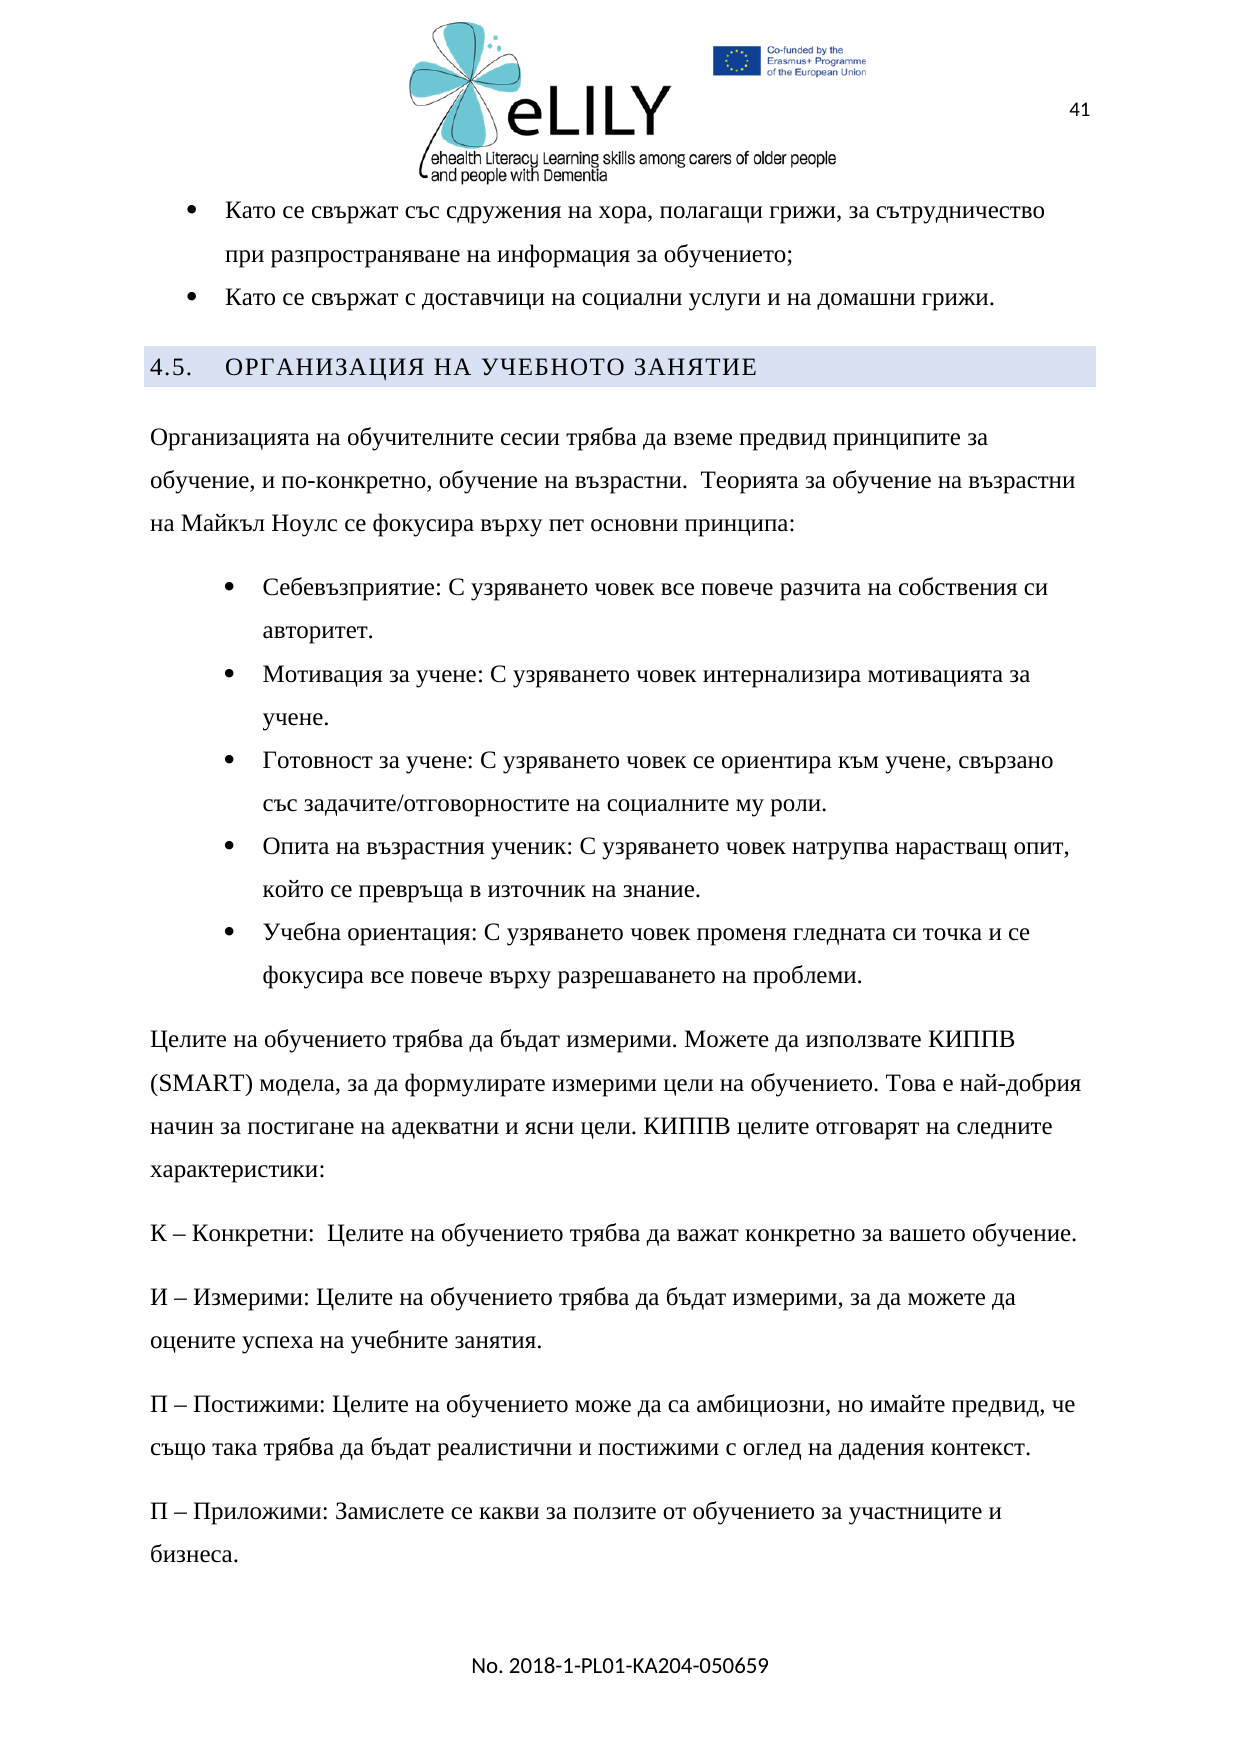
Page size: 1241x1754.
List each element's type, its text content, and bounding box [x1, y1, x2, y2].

list Учебна ориентация: С узряването човек променя гледната си точка и се фокусира все повече върху разрешаването на проблеми. [225, 917, 1090, 989]
text И – Измерими: Целите на обучението трябва да бъдат измерими, за да можете да оцените успеха на учебните занятия. [150, 1282, 1090, 1354]
list Мотивация за учене: С узряването човек интернализира мотивацията за учене. [225, 659, 1090, 731]
list Като се свържат със сдружения на хора, полагащи грижи, за сътрудничество при разпространяване на информация за обучението; [187, 196, 1090, 267]
subtitle организация на учебното занятие [150, 352, 1090, 381]
text Организацията на обучителните сесии трябва да вземе предвид принципите за обучение, и по-конкретно, обучение на възрастни. Теорията за обучение на възрастни на Майкъл Ноулс се фокусира върху пет основни принципа: [150, 422, 1090, 537]
picture [409, 22, 866, 185]
text К – Конкретни: Целите на обучението трябва да важат конкретно за вашето обучение. [150, 1218, 1090, 1247]
list Себевъзприятие: С узряването човек все повече разчита на собствения си авторитет. [225, 572, 1090, 644]
list Опита на възрастния ученик: С узряването човек натрупва нарастващ опит, който се превръща в източник на знание. [225, 831, 1090, 903]
list Като се свържат с доставчици на социални услуги и на домашни грижи. [187, 282, 1090, 311]
text П – Постижими: Целите на обучението може да са амбициозни, но имайте предвид, че също така трябва да бъдат реалистични и постижими с оглед на дадения контекст. [150, 1389, 1090, 1461]
text П – Приложими: Замислете се какви за ползите от обучението за участниците и бизнеса. [150, 1496, 1090, 1568]
list Готовност за учене: С узряването човек се ориентира към учене, свързано със задачите/отговорностите на социалните му роли. [225, 745, 1090, 817]
text Целите на обучението трябва да бъдат измерими. Можете да използвате КИППВ (SMART) модела, за да формулирате измерими цели на обучението. Това е най-добрия начин за постигане на адекватни и ясни цели. КИППВ целите отговарят на следните характеристики: [150, 1024, 1090, 1183]
